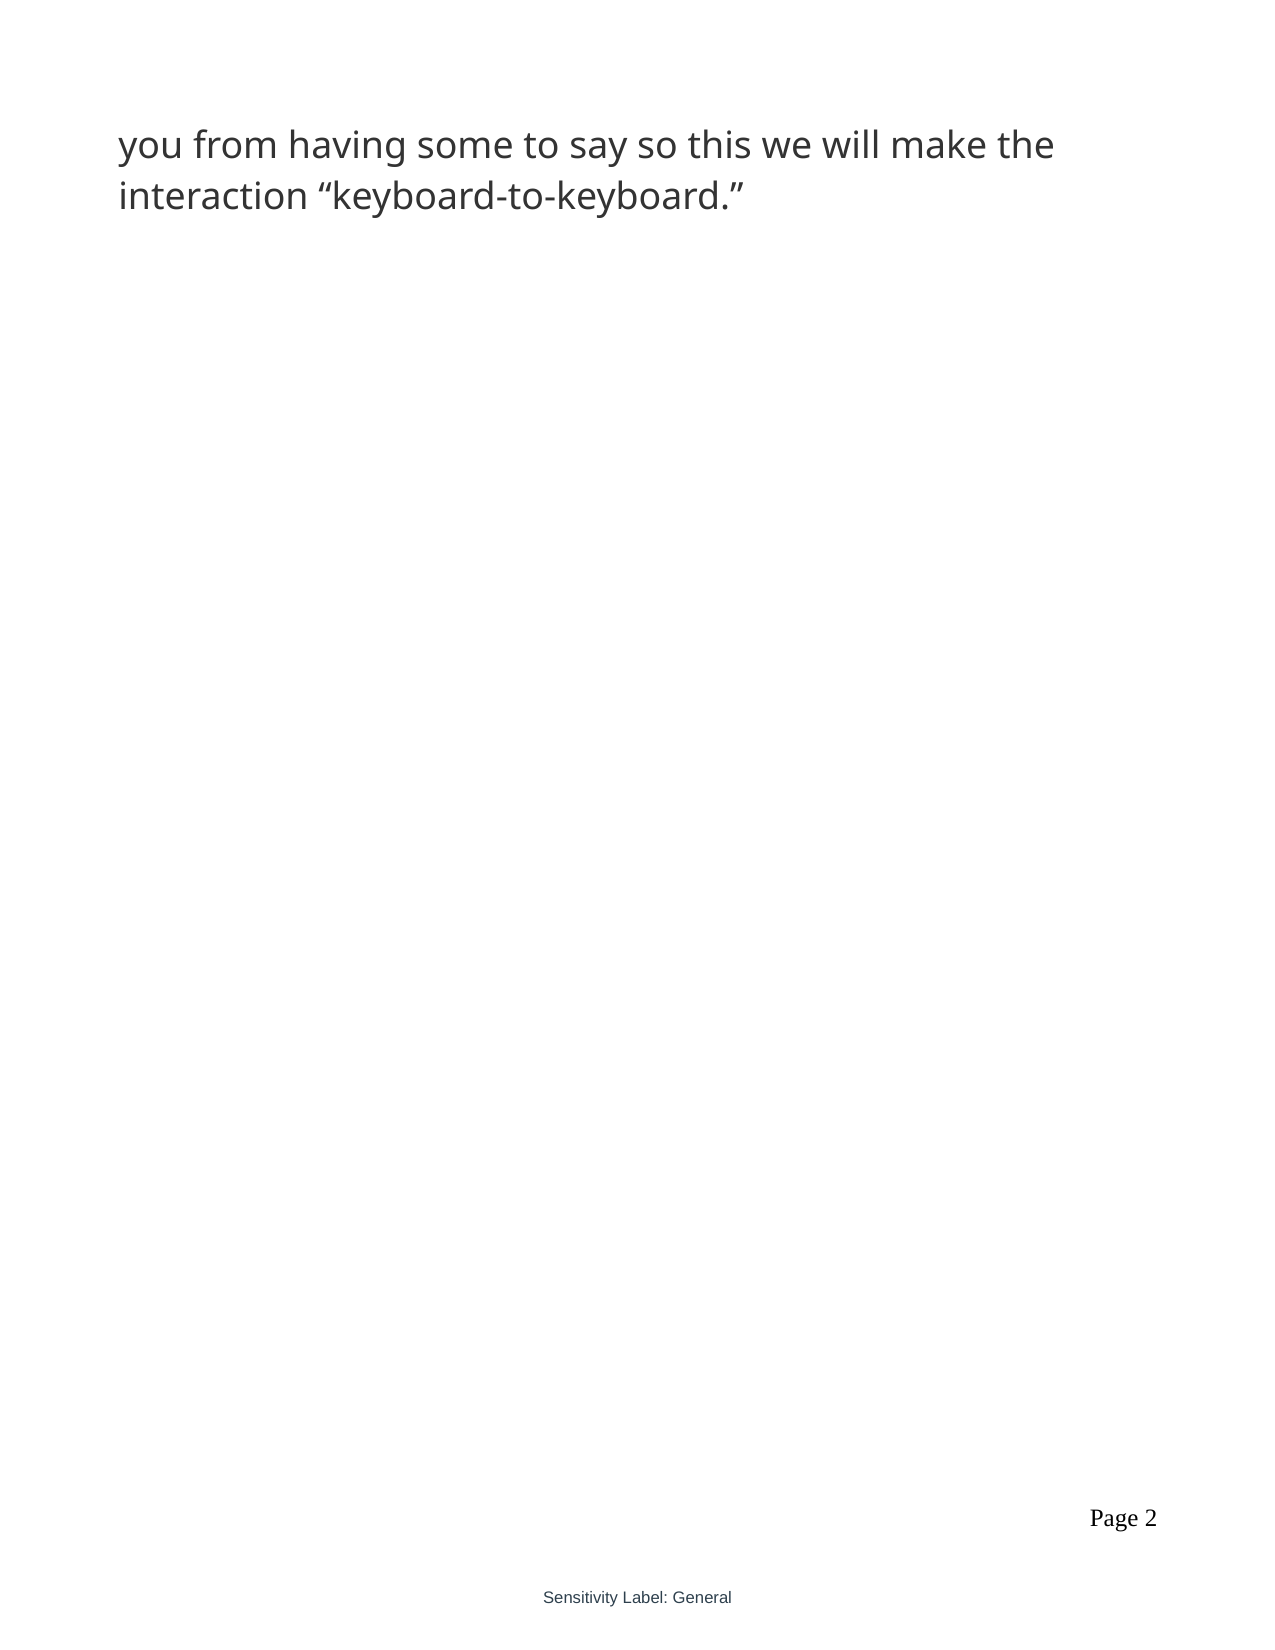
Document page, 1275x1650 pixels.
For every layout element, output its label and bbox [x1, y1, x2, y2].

text [118, 118, 1157, 220]
